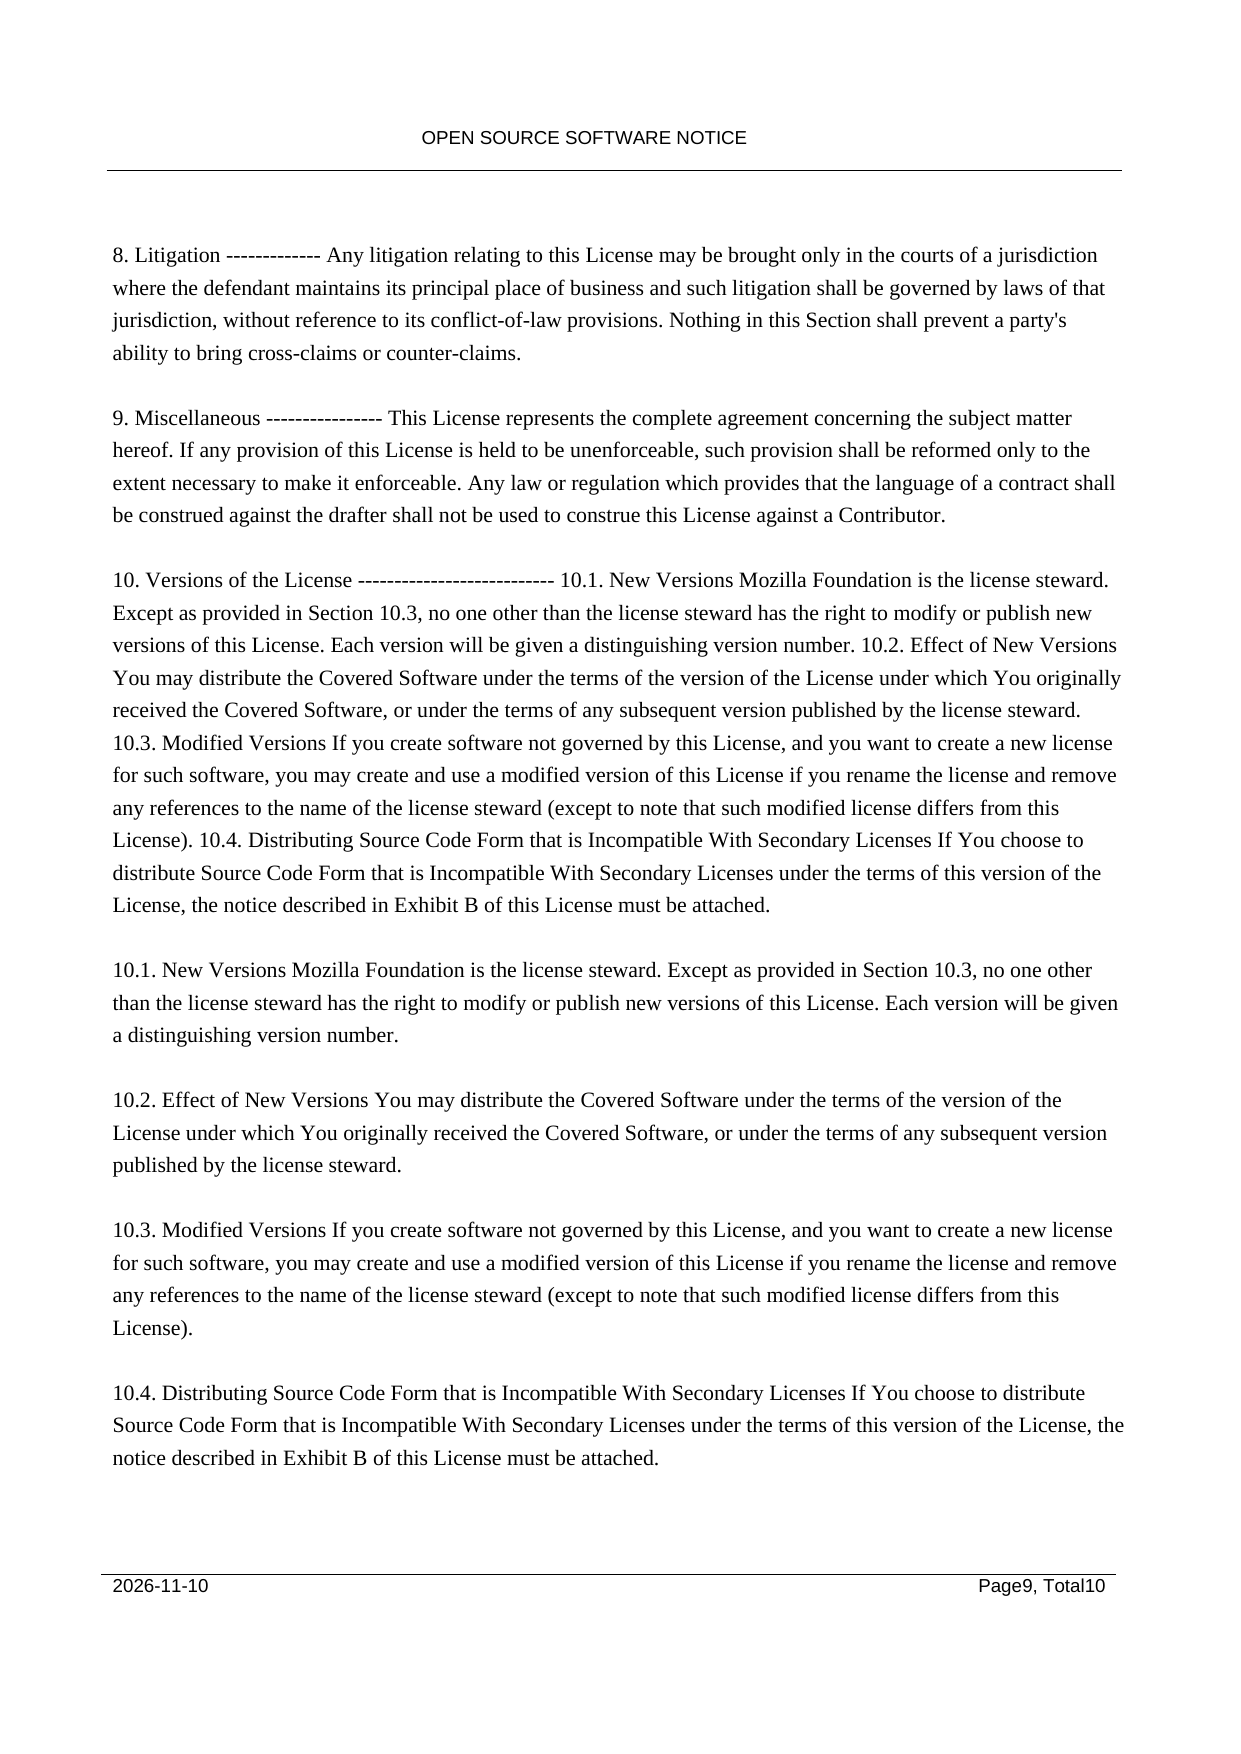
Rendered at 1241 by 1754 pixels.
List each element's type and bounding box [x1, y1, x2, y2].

text [112, 206, 1128, 1506]
